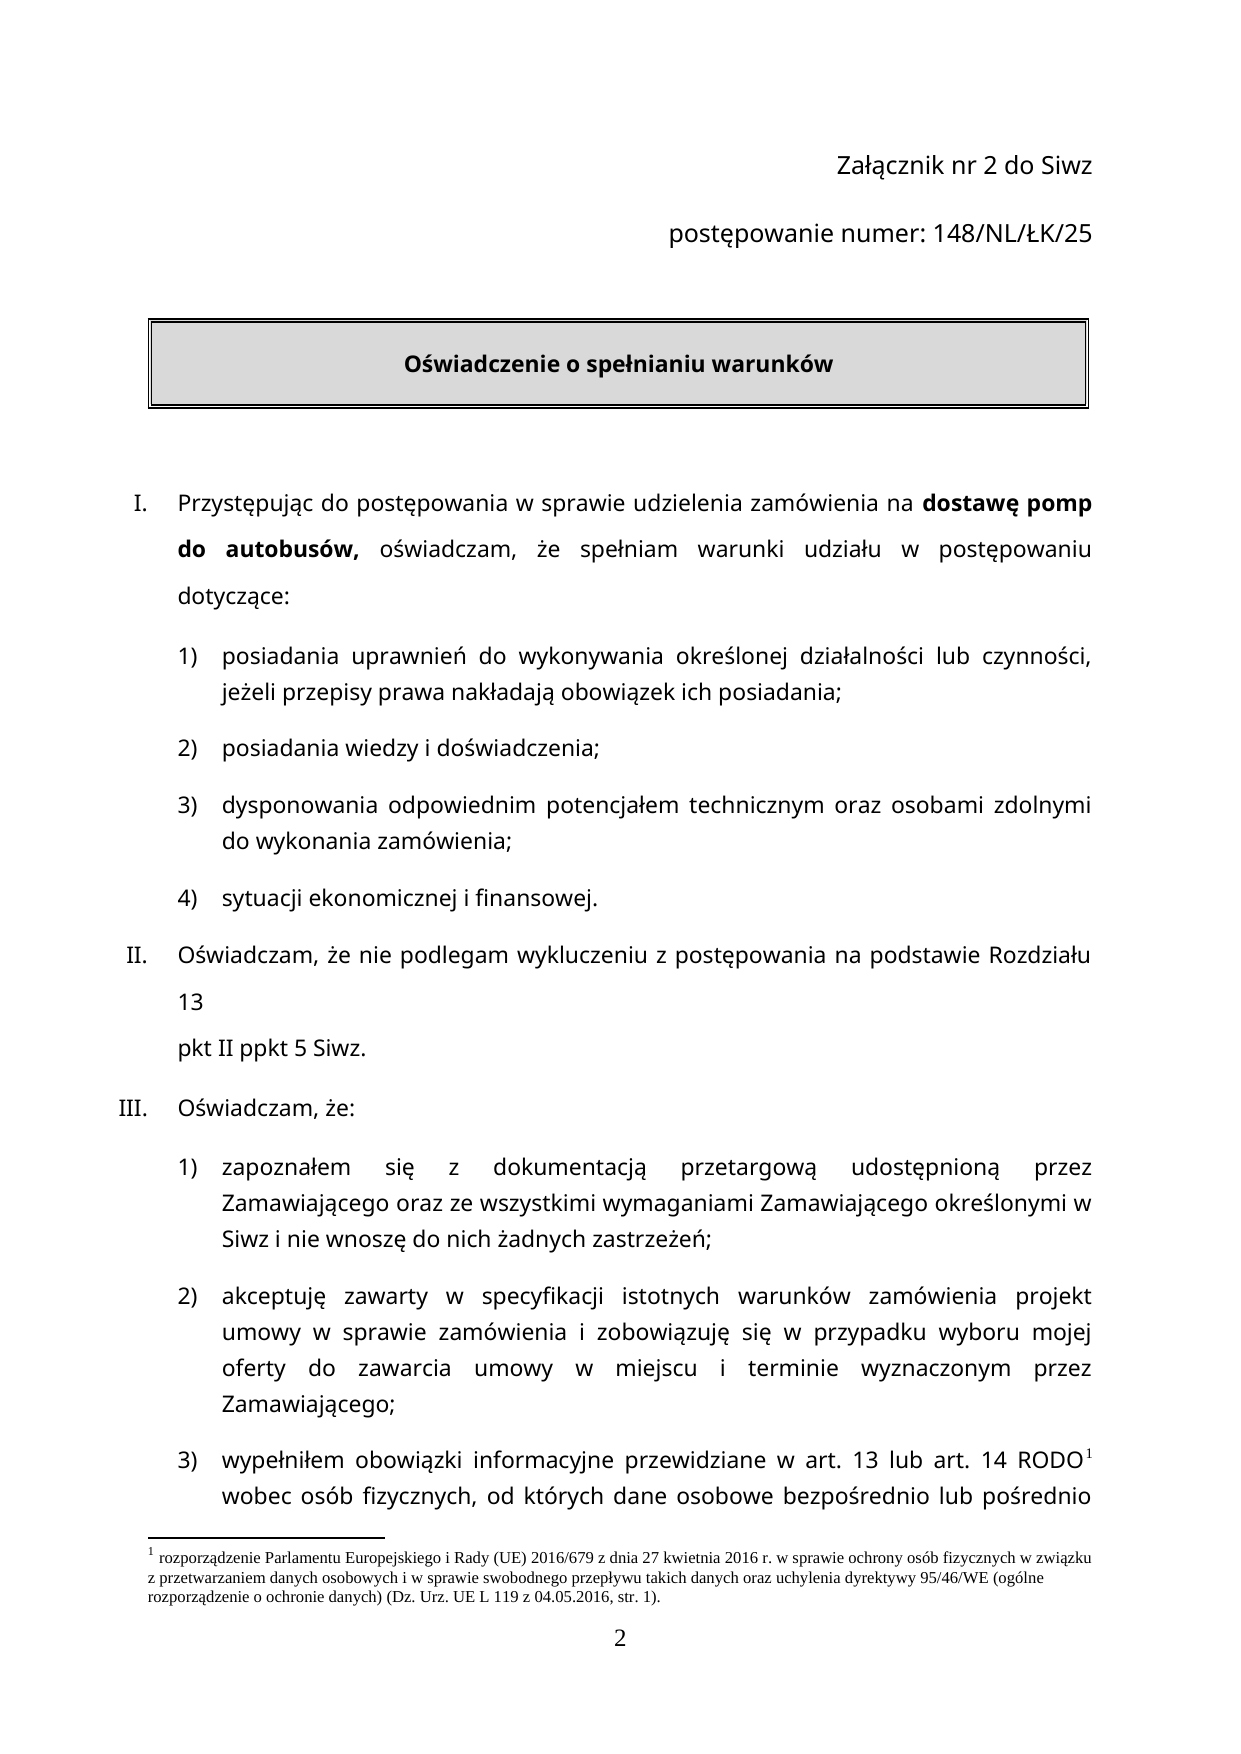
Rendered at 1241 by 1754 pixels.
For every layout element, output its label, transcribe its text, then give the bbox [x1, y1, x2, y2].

list posiadania uprawnień do wykonywania określonej działalności lub czynności, jeżeli przepisy prawa nakładają obowiązek ich posiadania; [177, 639, 1092, 707]
list posiadania wiedzy i doświadczenia; [177, 732, 1092, 763]
list akceptuję zawarty w specyfikacji istotnych warunków zamówienia projekt umowy w sprawie zamówienia i zobowiązuję się w przypadku wyboru mojej oferty do zawarcia umowy w miejscu i terminie wyznaczonym przez Zamawiającego; [177, 1280, 1092, 1419]
list zapoznałem się z dokumentacją przetargową udostępnioną przez Zamawiającego oraz ze wszystkimi wymaganiami Zamawiającego określonymi w Siwz i nie wnoszę do nich żadnych zastrzeżeń; [177, 1151, 1092, 1254]
text Załącznik nr 2 do Siwz [148, 148, 1092, 182]
list dysponowania odpowiednim potencjałem technicznym oraz osobami zdolnymi do wykonania zamówienia; [177, 789, 1092, 856]
list Oświadczam, że nie podlegam wykluczeniu z postępowania na podstawie Rozdziału 13 pkt II ppkt 5 Siwz. [148, 938, 1092, 1063]
list Przystępując do postępowania w sprawie udzielenia zamówienia na dostawę pomp do autobusów, oświadczam, że spełniam warunki udziału w postępowaniu dotyczące: [148, 486, 1092, 611]
table_header Oświadczenie o spełnianiu warunków [152, 323, 1085, 404]
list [177, 1444, 1092, 1511]
list Oświadczam, że: [148, 1092, 1092, 1123]
text postępowanie numer: 148/NL/ŁK/25 [148, 216, 1092, 250]
list sytuacji ekonomicznej i finansowej. [177, 882, 1092, 913]
